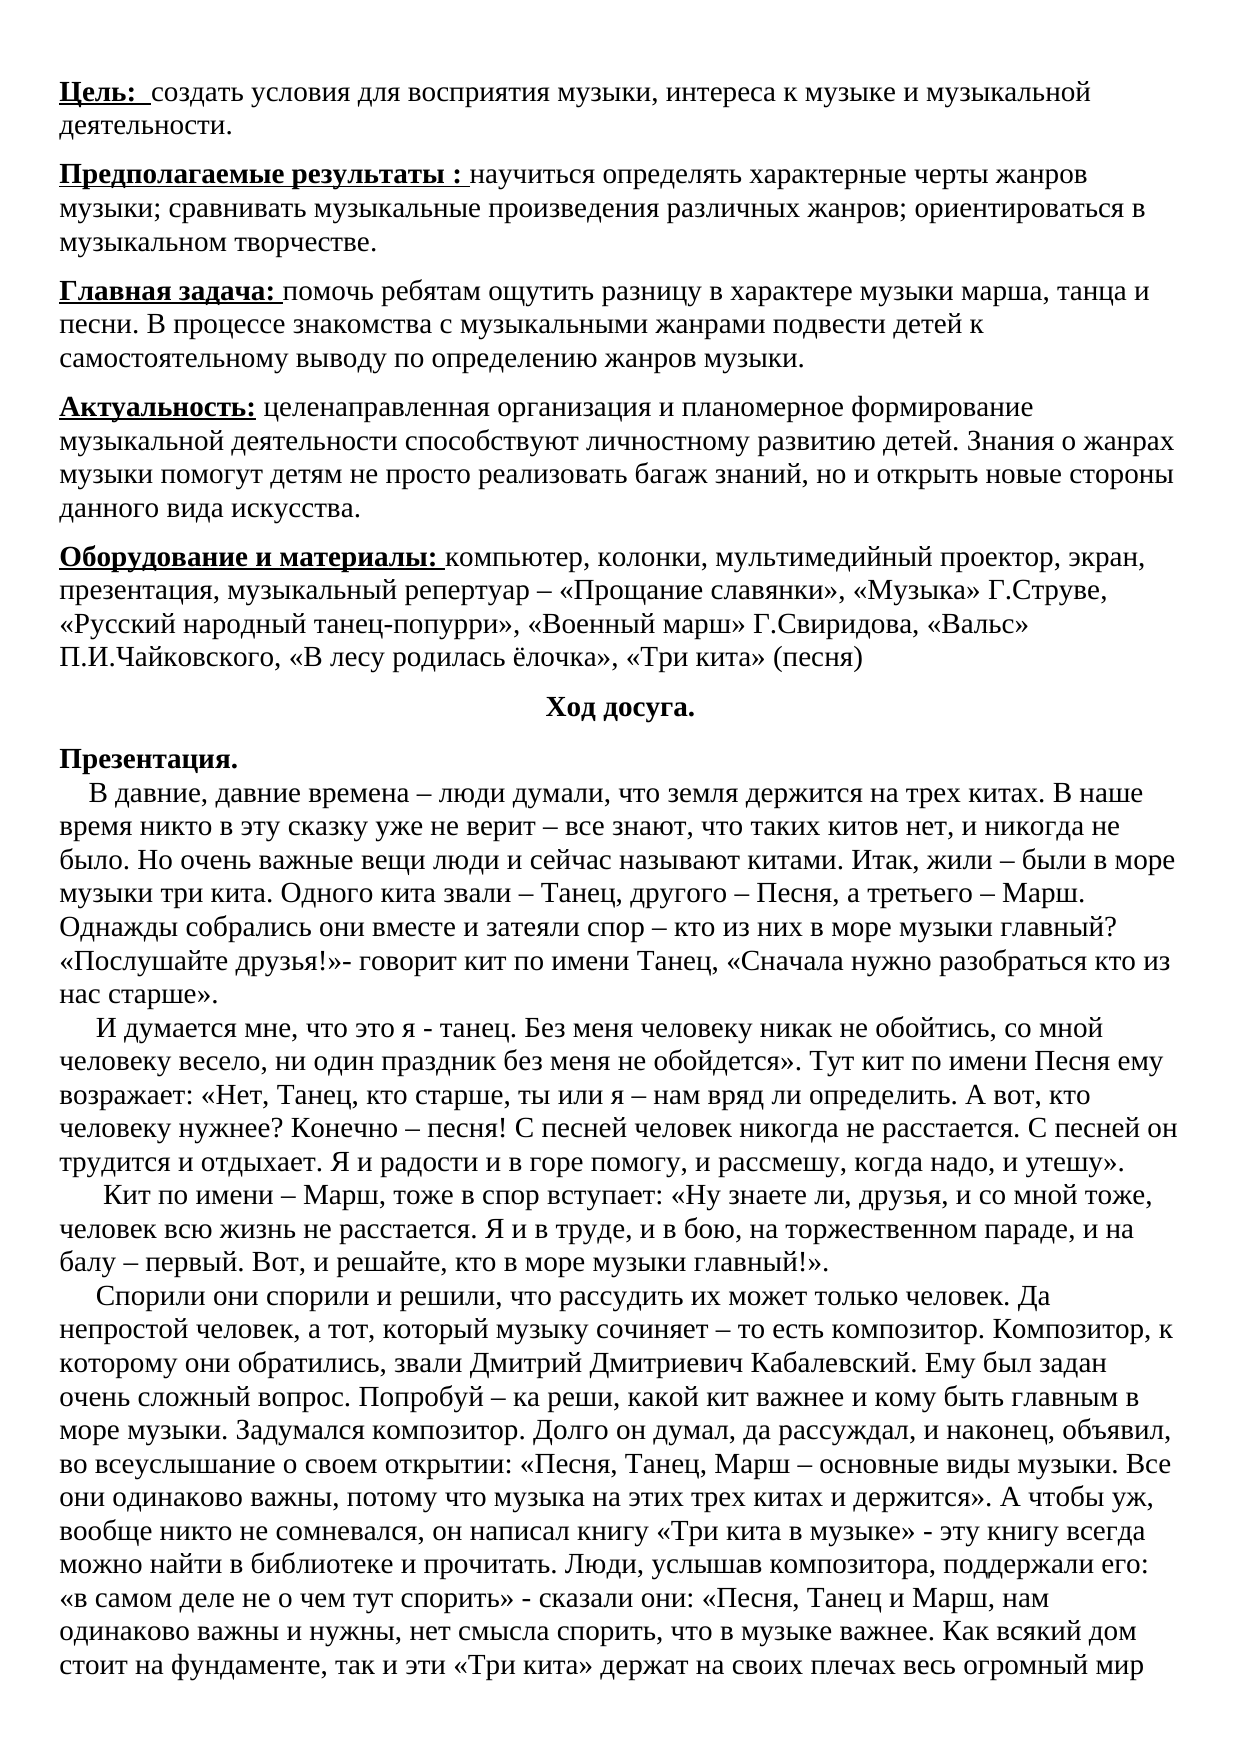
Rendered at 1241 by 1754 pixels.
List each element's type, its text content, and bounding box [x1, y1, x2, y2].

text Кит по имени – Марш, тоже в спор вступает: «Ну знаете ли, друзья, и со мной тоже, человек всю жизнь не расстается. Я и в труде, и в бою, на торжественном параде, и на балу – первый. Вот, и решайте, кто в море музыки главный!». [59, 1177, 1181, 1278]
text Главная задача: помочь ребятам ощутить разницу в характере музыки марша, танца и песни. В процессе знакомства с музыкальными жанрами подвести детей к самостоятельному выводу по определению жанров музыки. [59, 273, 1181, 373]
text Предполагаемые результаты : научиться определять характерные черты жанров музыки; сравнивать музыкальные произведения различных жанров; ориентироваться в музыкальном творчестве. [59, 157, 1181, 257]
text Оборудование и материалы: компьютер, колонки, мультимедийный проектор, экран, презентация, музыкальный репертуар – «Прощание славянки», «Музыка» Г.Струве, «Русский народный танец-попурри», «Военный марш» Г.Свиридова, «Вальс» П.И.Чайковского, «В лесу родилась ёлочка», «Три кита» (песня) [59, 539, 1181, 673]
text Актуальность: целенаправленная организация и планомерное формирование музыкальной деятельности способствуют личностному развитию детей. Знания о жанрах музыки помогут детям не просто реализовать багаж знаний, но и открыть новые стороны данного вида искусства. [59, 389, 1181, 523]
text Ход досуга. [59, 689, 1181, 722]
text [59, 1278, 1181, 1681]
text Цель: создать условия для восприятия музыки, интереса к музыке и музыкальной деятельности. [59, 74, 1181, 141]
text В давние, давние времена – люди думали, что земля держится на трех китах. В наше время никто в эту сказку уже не верит – все знают, что таких китов нет, и никогда не было. Но очень важные вещи люди и сейчас называют китами. Итак, жили – были в море музыки три кита. Одного кита звали – Танец, другого – Песня, а третьего – Марш. Однажды собрались они вместе и затеяли спор – кто из них в море музыки главный? «Послушайте друзья!»- говорит кит по имени Танец, «Сначала нужно разобраться кто из нас старше». И думается мне, что это я - танец. Без меня человеку никак не обойтись, со мной человеку весело, ни один праздник без меня не обойдется». Тут кит по имени Песня ему возражает: «Нет, Танец, кто старше, ты или я – нам вряд ли определить. А вот, кто человеку нужнее? Конечно – песня! С песней человек никогда не расстается. С песней он трудится и отдыхает. Я и радости и в горе помогу, и рассмешу, когда надо, и утешу». [59, 775, 1181, 1177]
text Презентация. [59, 741, 1181, 775]
